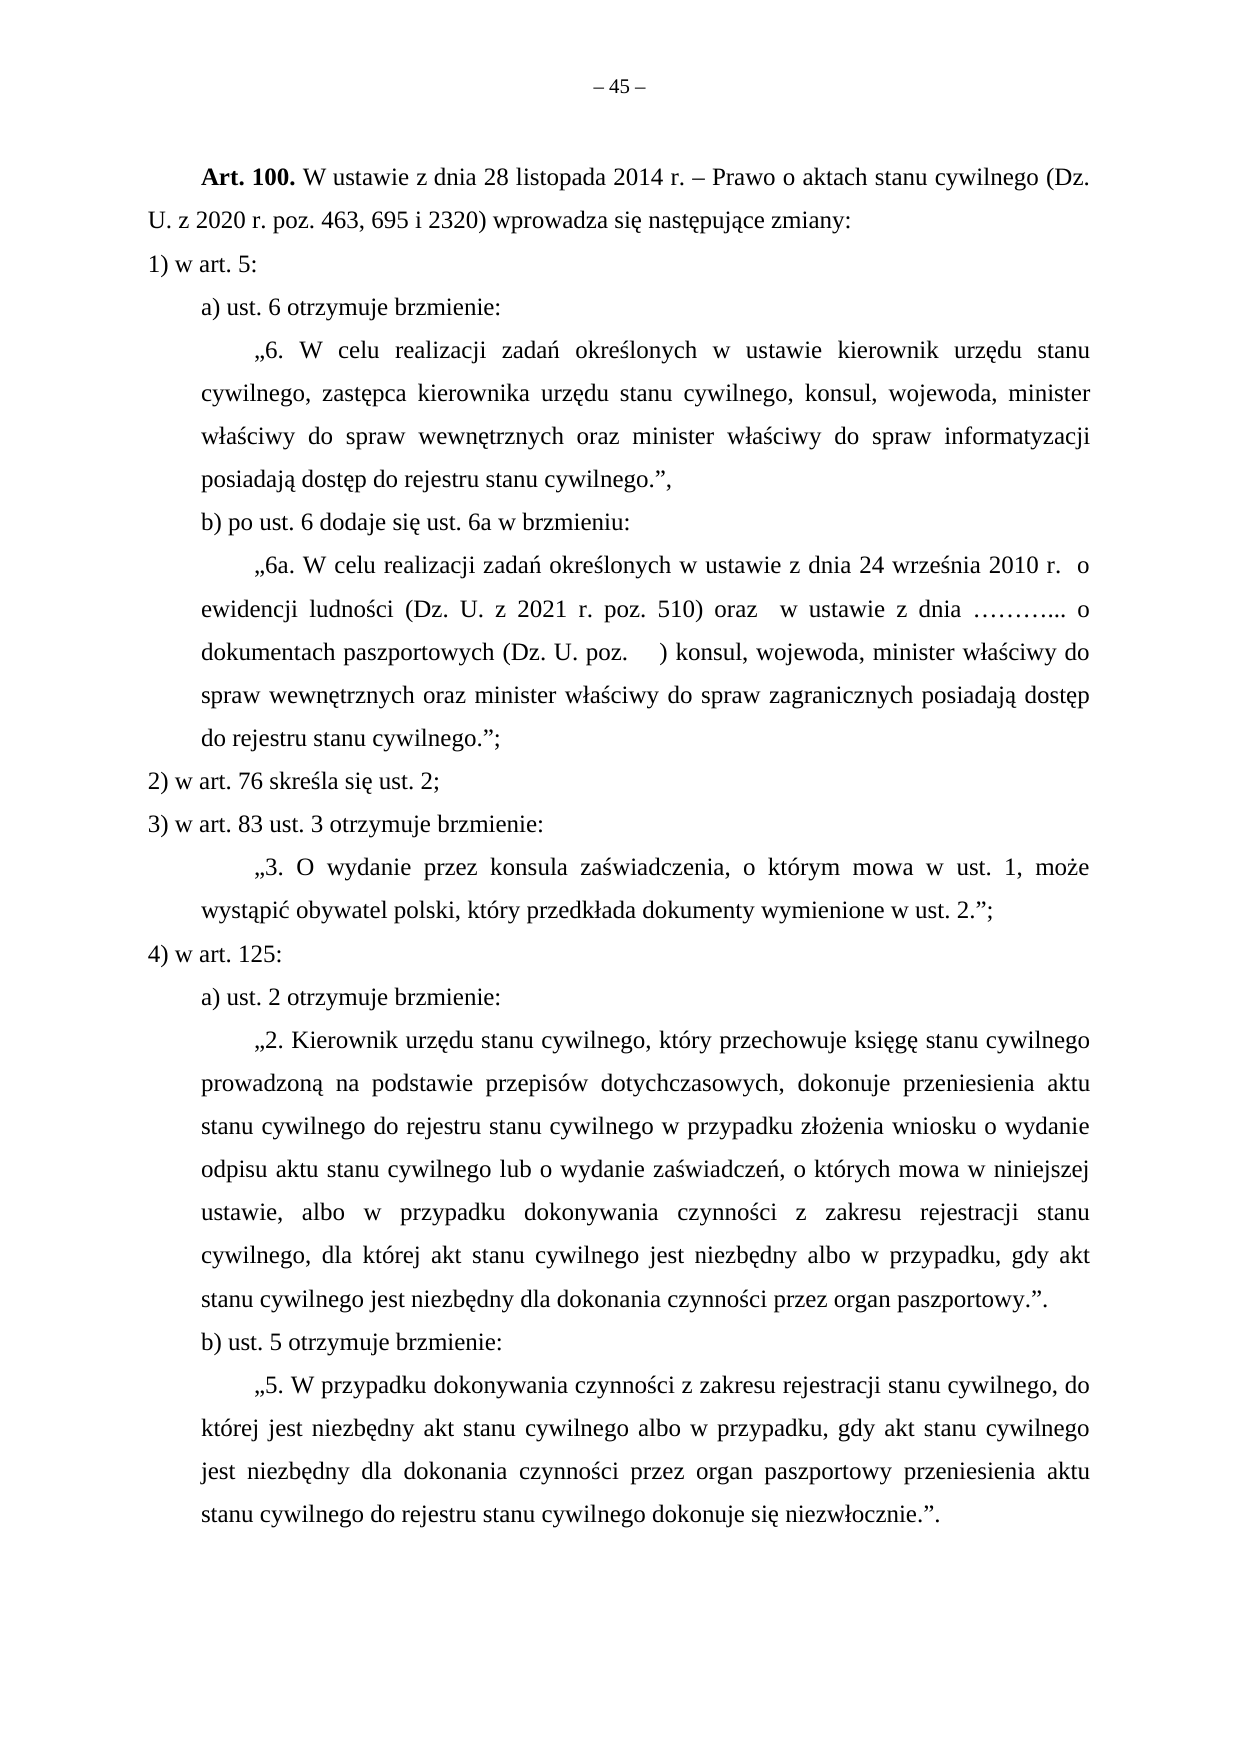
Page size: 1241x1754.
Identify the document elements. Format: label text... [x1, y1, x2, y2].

text „5. W przypadku dokonywania czynności z zakresu rejestracji stanu cywilnego, do której jest niezbędny akt stanu cywilnego albo w przypadku, gdy akt stanu cywilnego jest niezbędny dla dokonania czynności przez organ paszportowy przeniesienia aktu stanu cywilnego do rejestru stanu cywilnego dokonuje się niezwłocznie.”. [201, 1370, 1091, 1528]
text „3. O wydanie przez konsula zaświadczenia, o którym mowa w ust. 1, może wystąpić obywatel polski, który przedkłada dokumenty wymienione w ust. 2.”; [201, 852, 1091, 924]
text a) ust. 2 otrzymuje brzmienie: [201, 982, 1091, 1011]
text 3) w art. 83 ust. 3 otrzymuje brzmienie: [148, 809, 1091, 838]
text „6. W celu realizacji zadań określonych w ustawie kierownik urzędu stanu cywilnego, zastępca kierownika urzędu stanu cywilnego, konsul, wojewoda, minister właściwy do spraw wewnętrznych oraz minister właściwy do spraw informatyzacji posiadają dostęp do rejestru stanu cywilnego.”, [201, 335, 1091, 493]
text 2) w art. 76 skreśla się ust. 2; [148, 766, 1091, 795]
text b) po ust. 6 dodaje się ust. 6a w brzmieniu: [201, 507, 1091, 536]
text „2. Kierownik urzędu stanu cywilnego, który przechowuje księgę stanu cywilnego prowadzoną na podstawie przepisów dotychczasowych, dokonuje przeniesienia aktu stanu cywilnego do rejestru stanu cywilnego w przypadku złożenia wniosku o wydanie odpisu aktu stanu cywilnego lub o wydanie zaświadczeń, o których mowa w niniejszej ustawie, albo w przypadku dokonywania czynności z zakresu rejestracji stanu cywilnego, dla której akt stanu cywilnego jest niezbędny albo w przypadku, gdy akt stanu cywilnego jest niezbędny dla dokonania czynności przez organ paszportowy.”. [201, 1025, 1091, 1312]
text Art. 100. W ustawie z dnia 28 listopada 2014 r. – Prawo o aktach stanu cywilnego (Dz. U. z 2020 r. poz. 463, 695 i 2320) wprowadza się następujące zmiany: [148, 162, 1091, 234]
text 4) w art. 125: [148, 939, 1091, 967]
text „6a. W celu realizacji zadań określonych w ustawie z dnia 24 września 2010 r. o ewidencji ludności (Dz. U. z 2021 r. poz. 510) oraz w ustawie z dnia ………... o dokumentach paszportowych (Dz. U. poz. ) konsul, wojewoda, minister właściwy do spraw wewnętrznych oraz minister właściwy do spraw zagranicznych posiadają dostęp do rejestru stanu cywilnego.”; [201, 551, 1091, 752]
text 1) w art. 5: [148, 249, 1091, 277]
text a) ust. 6 otrzymuje brzmienie: [201, 292, 1091, 321]
text b) ust. 5 otrzymuje brzmienie: [201, 1327, 1091, 1356]
